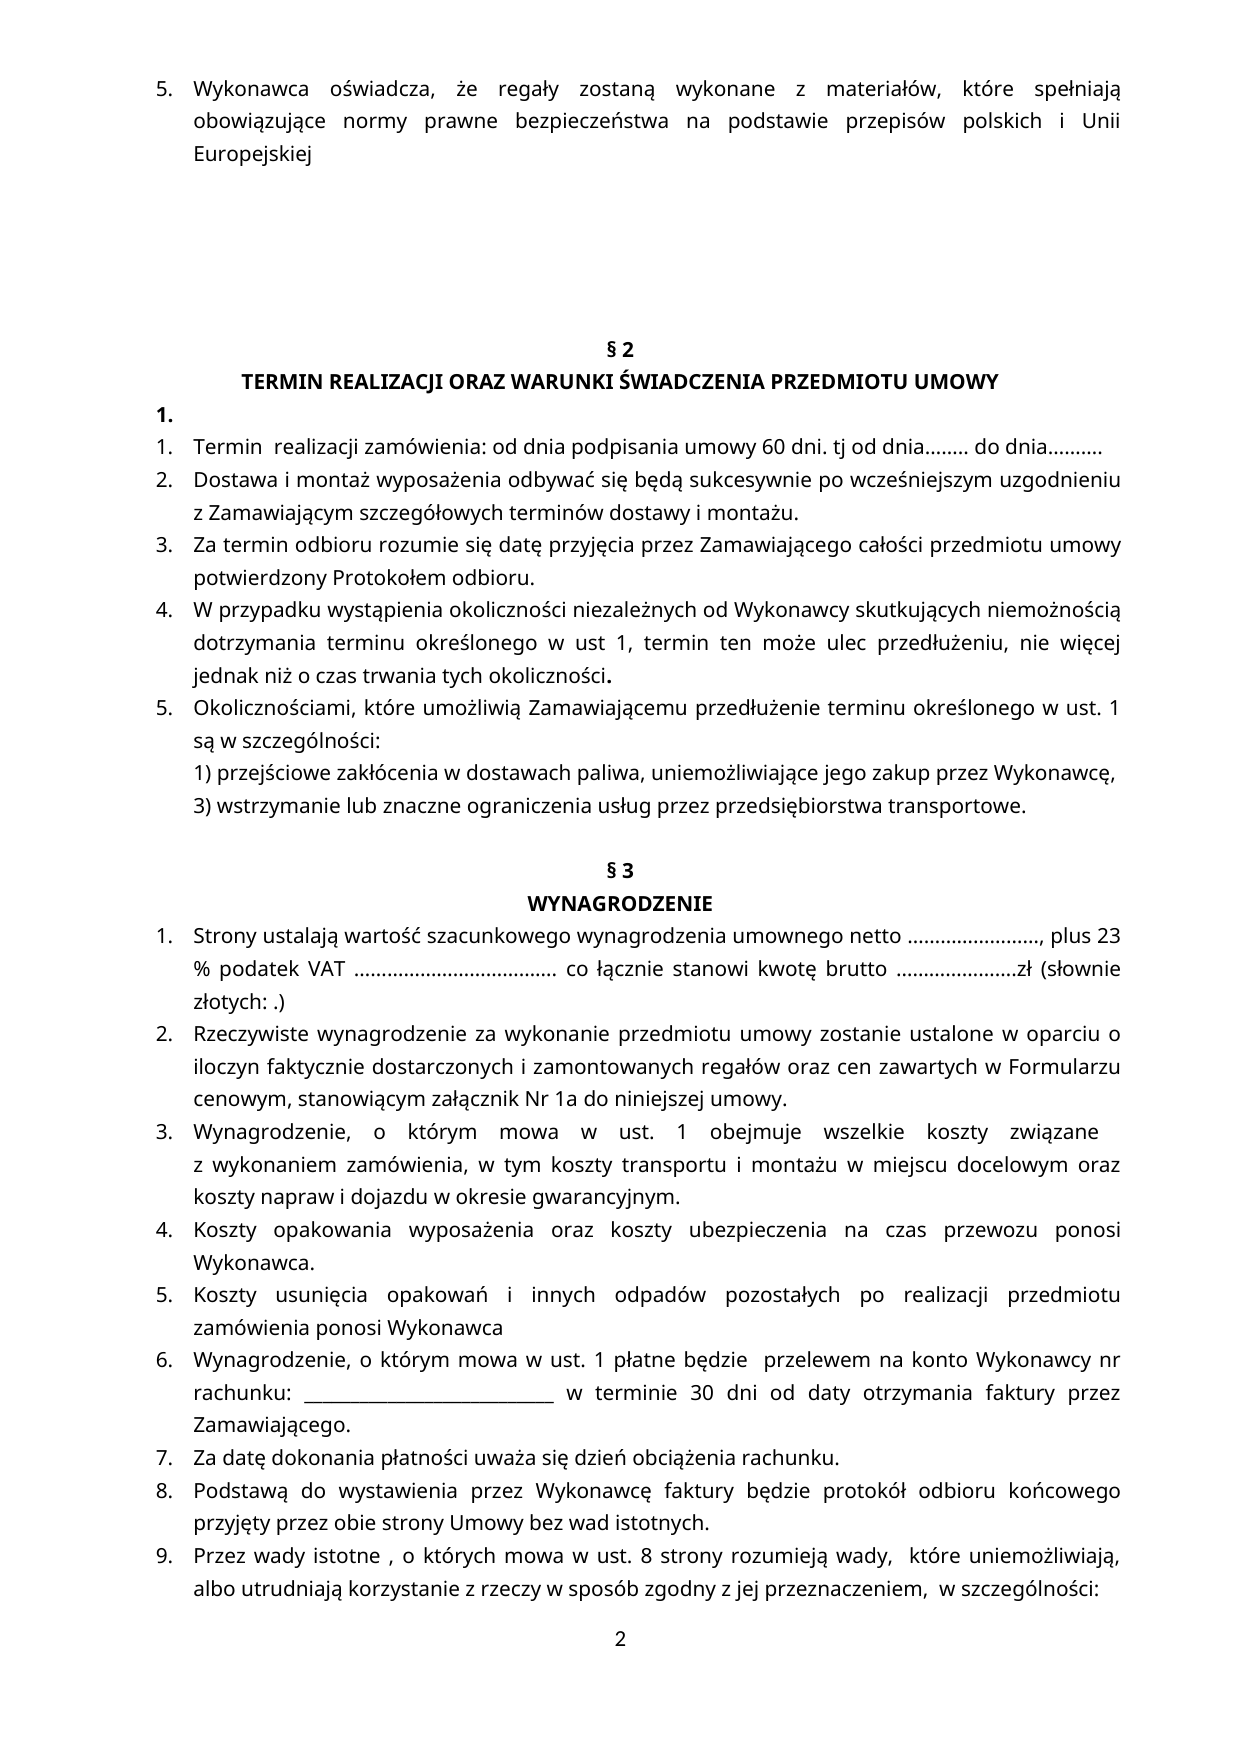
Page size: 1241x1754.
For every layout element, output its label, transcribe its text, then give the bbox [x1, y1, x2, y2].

list W przypadku wystąpienia okoliczności niezależnych od Wykonawcy skutkujących niemożnością dotrzymania terminu określonego w ust 1, termin ten może ulec przedłużeniu, nie więcej jednak niż o czas trwania tych okoliczności. [156, 596, 1122, 689]
list Za datę dokonania płatności uważa się dzień obciążenia rachunku. [156, 1443, 1122, 1472]
list Strony ustalają wartość szacunkowego wynagrodzenia umownego netto ……………………, plus 23 % podatek VAT ………………………………. co łącznie stanowi kwotę brutto ………………….zł (słownie złotych: .) [156, 922, 1122, 1015]
text TERMIN REALIZACJI ORAZ WARUNKI ŚWIADCZENIA PRZEDMIOTU UMOWY [118, 367, 1122, 396]
list Podstawą do wystawienia przez Wykonawcę faktury będzie protokół odbioru końcowego przyjęty przez obie strony Umowy bez wad istotnych. [156, 1476, 1122, 1537]
list Wykonawca oświadcza, że regały zostaną wykonane z materiałów, które spełniają obowiązujące normy prawne bezpieczeństwa na podstawie przepisów polskich i Unii Europejskiej [156, 74, 1122, 167]
text § 2 [118, 335, 1122, 363]
list Koszty usunięcia opakowań i innych odpadów pozostałych po realizacji przedmiotu zamówienia ponosi Wykonawca [156, 1280, 1122, 1341]
list Przez wady istotne , o których mowa w ust. 8 strony rozumieją wady, które uniemożliwiają, albo utrudniają korzystanie z rzeczy w sposób zgodny z jej przeznaczeniem, w szczególności: [156, 1541, 1122, 1602]
list Wynagrodzenie, o którym mowa w ust. 1 obejmuje wszelkie koszty związane z wykonaniem zamówienia, w tym koszty transportu i montażu w miejscu docelowym oraz koszty napraw i dojazdu w okresie gwarancyjnym. [156, 1117, 1122, 1211]
list Okolicznościami, które umożliwią Zamawiającemu przedłużenie terminu określonego w ust. 1 są w szczególności: [156, 693, 1122, 754]
text WYNAGRODZENIE [118, 889, 1122, 917]
text 3) wstrzymanie lub znaczne ograniczenia usług przez przedsiębiorstwa transportowe. [193, 791, 1122, 819]
list Wynagrodzenie, o którym mowa w ust. 1 płatne będzie przelewem na konto Wykonawcy nr rachunku: ___________________________ w terminie 30 dni od daty otrzymania faktury przez Zamawiającego. [156, 1345, 1122, 1439]
list Dostawa i montaż wyposażenia odbywać się będą sukcesywnie po wcześniejszym uzgodnieniu z Zamawiającym szczegółowych terminów dostawy i montażu. [156, 465, 1122, 526]
list Koszty opakowania wyposażenia oraz koszty ubezpieczenia na czas przewozu ponosi Wykonawca. [156, 1215, 1122, 1276]
text § 3 [118, 856, 1122, 885]
text 1) przejściowe zakłócenia w dostawach paliwa, uniemożliwiające jego zakup przez Wykonawcę, [193, 758, 1122, 787]
list Termin realizacji zamówienia: od dnia podpisania umowy 60 dni. tj od dnia…….. do dnia………. [156, 432, 1122, 461]
list Za termin odbioru rozumie się datę przyjęcia przez Zamawiającego całości przedmiotu umowy potwierdzony Protokołem odbioru. [156, 530, 1122, 591]
list Rzeczywiste wynagrodzenie za wykonanie przedmiotu umowy zostanie ustalone w oparciu o iloczyn faktycznie dostarczonych i zamontowanych regałów oraz cen zawartych w Formularzu cenowym, stanowiącym załącznik Nr 1a do niniejszej umowy. [156, 1019, 1122, 1113]
